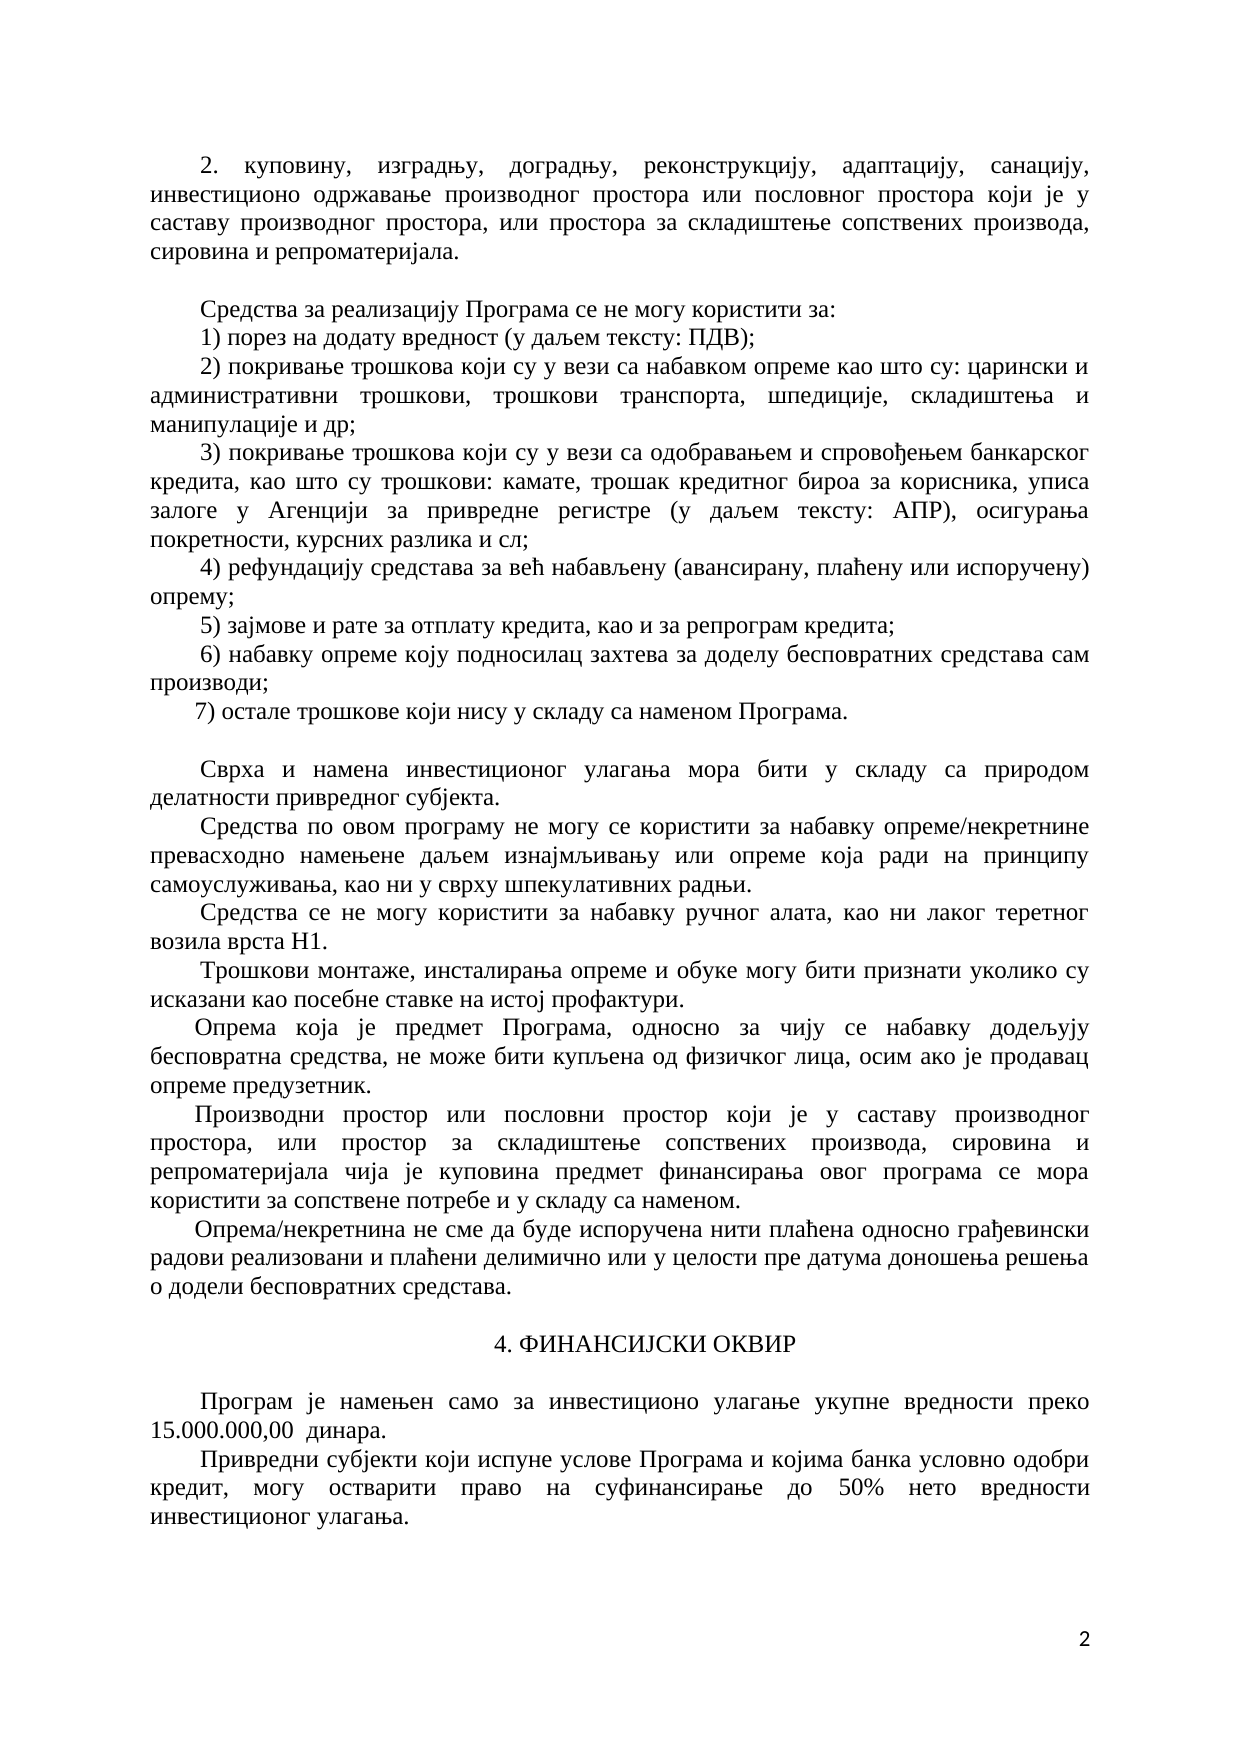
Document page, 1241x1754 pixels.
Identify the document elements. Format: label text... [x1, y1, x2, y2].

text 5) зајмове и рате за отплату кредита, као и за репрограм кредитa; [150, 610, 1090, 639]
text Производни простор или пословни простор који је у саставу производног простора, или простор за складиштење сопствених производа, сировина и репроматеријала чија је куповина предмет финансирања овог програма се мора користити за сопствене потребе и у складу са наменом. [150, 1099, 1090, 1214]
text Средства по овом програму не могу се користити за набавку опреме/некретнине превасходно намењене даљем изнајмљивању или опреме која ради на принципу самоуслуживања, као ни у сврху шпекулативних радњи. [150, 811, 1090, 897]
text 2) покривање трошкова који су у вези са набавком опреме као што су: царински и административни трошкови, трошкови транспорта, шпедиције, складиштења и манипулације и др; [150, 351, 1090, 437]
text 6) набавку опреме коју подносилац захтева за доделу бесповратних средстава сам производи; [150, 639, 1090, 696]
text Сврха и намена инвестиционог улагања мора бити у складу са природом делатности привредног субјекта. [150, 754, 1090, 811]
text Трошкови монтаже, инсталирања опреме и обуке могу бити признати уколико су исказани као посебне ставке на истој профактури. [150, 955, 1090, 1012]
text Привредни субјекти који испуне услове Програма и којима банка условно одобри кредит, могу остварити право на суфинансирање до 50% нето вредности инвестиционог улагања. [150, 1444, 1090, 1530]
text Средства за реализацију Програма се не могу користити за: [150, 294, 1090, 322]
text 1) порез на додату вредност (у даљем тексту: ПДВ); [150, 322, 1090, 351]
text 3) покривање трошкова који су у вези са одобравањем и спровођењем банкарског кредита, као што су трошкови: камате, трошак кредитног бироа за корисника, уписа залоге у Агенцији за привредне регистре (у даљем тексту: АПР), осигурања покретности, курсних разликa и сл; [150, 437, 1090, 552]
text Програм је намењен само за инвестиционо улагање укупне вредности преко 15.000.000,00 динара. [150, 1386, 1090, 1444]
text 4) рефундацију средстава за већ набављену (авансирану, плаћену или испоручену) опрему; [150, 552, 1090, 610]
text 7) остале трошкове који нису у складу са наменом Програма. [150, 696, 1090, 725]
text 4. ФИНАНСИЈСКИ ОКВИР [150, 1329, 1090, 1357]
text Опрема која је предмет Програма, односно за чију се набавку додељују бесповратна средства, не може бити купљена од физичког лица, осим ако је продавац опреме предузетник. [150, 1012, 1090, 1099]
text Опрема/некретнина не сме да буде испоручена нити плаћена односно грађевински радови реализовани и плаћени делимично или у целости пре датума доношења решења о додели бесповратних средстава. [150, 1214, 1090, 1300]
text 2. куповину, изградњу, доградњу, реконструкцију, адаптацију, санацију, инвестиционо одржавање производног простора или пословног простора који је у саставу производног простора, или простора за складиштење сопствених производа, сировина и репроматеријала. [150, 150, 1090, 265]
text Средства се не могу користити за набавку ручног алата, као ни лаког теретног возила врста Н1. [150, 897, 1090, 955]
